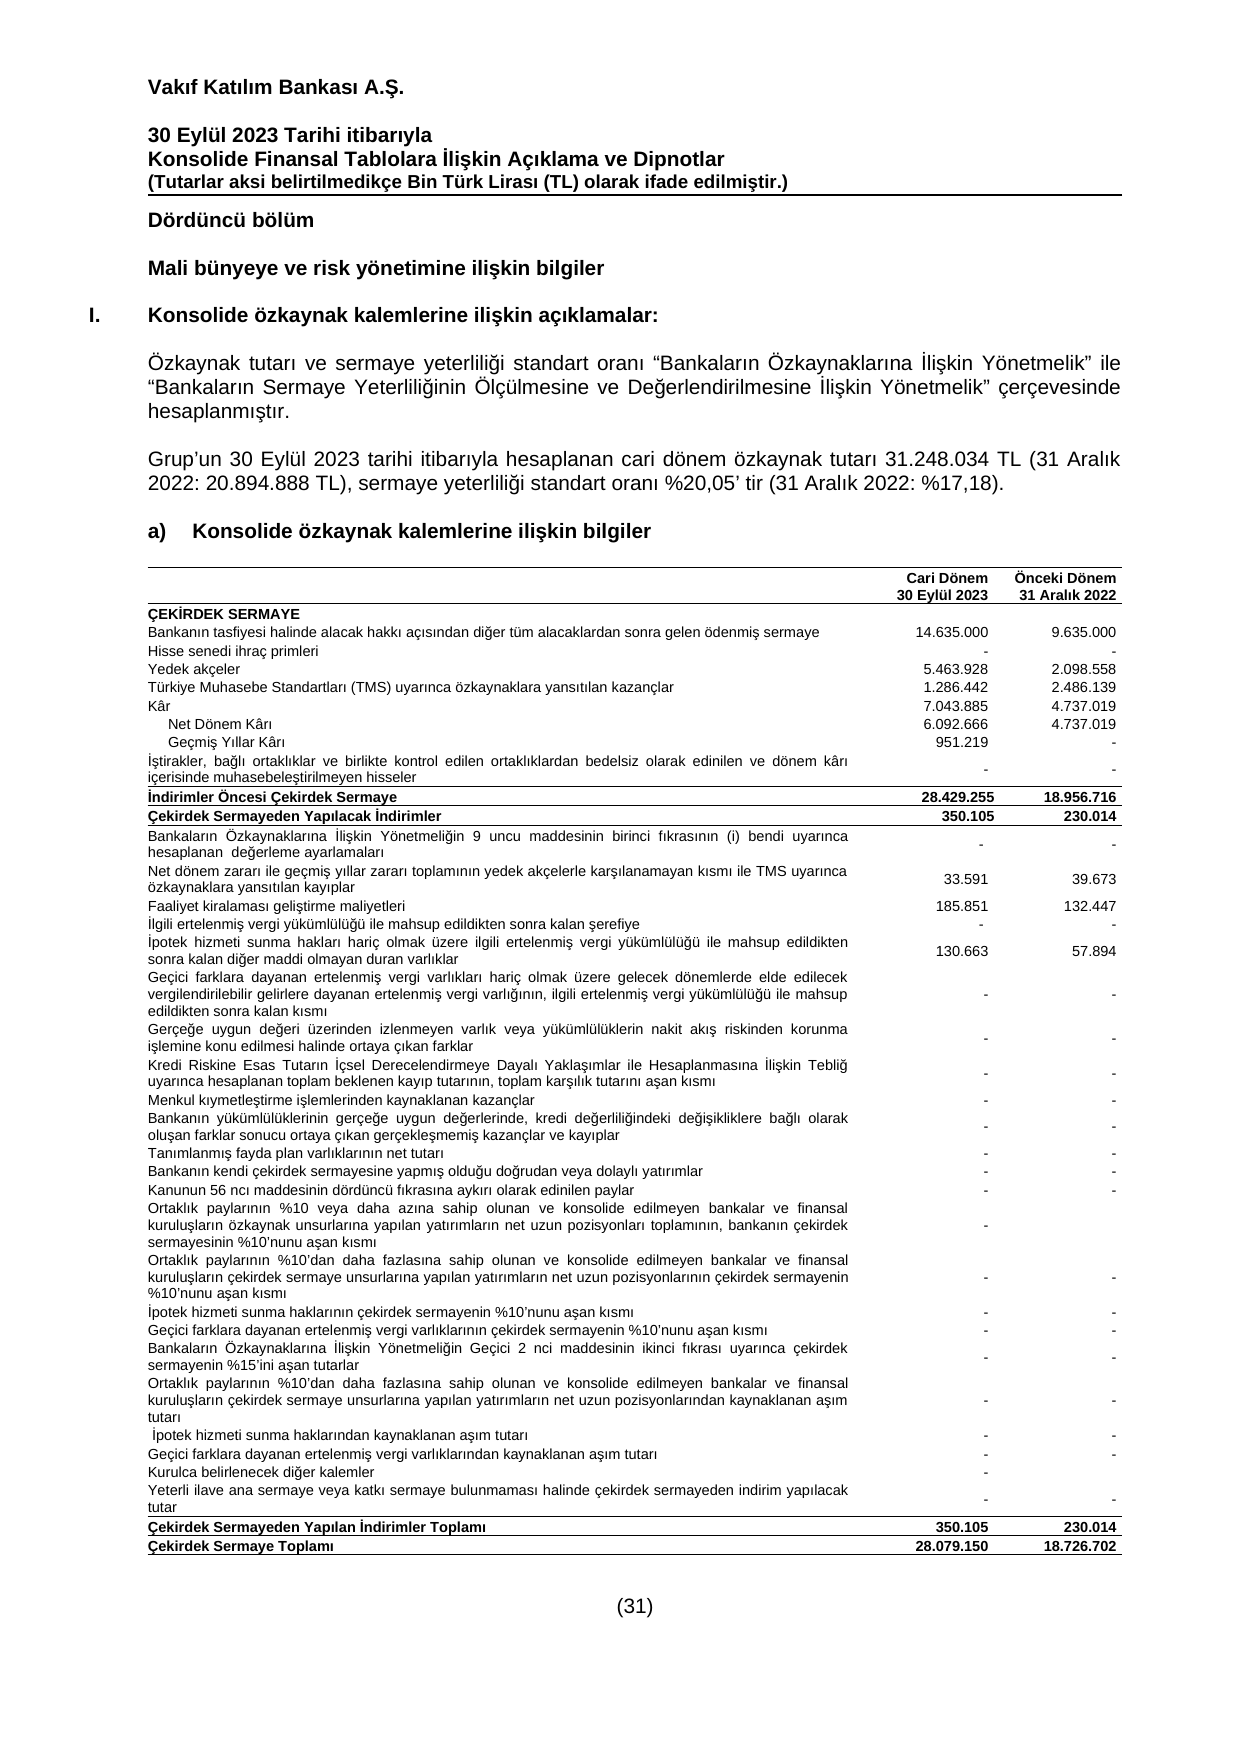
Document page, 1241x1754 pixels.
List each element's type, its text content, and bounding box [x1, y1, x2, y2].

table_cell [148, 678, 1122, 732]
list Konsolide özkaynak kalemlerine ilişkin açıklamalar: [89, 303, 1082, 327]
text Dördüncü bölüm [148, 207, 1082, 231]
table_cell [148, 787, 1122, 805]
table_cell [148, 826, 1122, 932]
text Grup’un 30 Eylül 2023 tarihi itibarıyla hesaplanan cari dönem özkaynak tutarı 31.248.034 TL (31 Aralık 2022: 20.894.888 TL), sermaye yeterliliği standart oranı %20,05’ tir (31 Aralık 2022: %17,18). [148, 447, 1122, 495]
text a) Konsolide özkaynak kalemlerine ilişkin bilgiler [148, 519, 1082, 543]
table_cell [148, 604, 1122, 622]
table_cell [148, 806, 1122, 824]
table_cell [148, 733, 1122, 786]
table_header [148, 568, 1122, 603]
text Mali bünyeye ve risk yönetimine ilişkin bilgiler [148, 255, 1082, 279]
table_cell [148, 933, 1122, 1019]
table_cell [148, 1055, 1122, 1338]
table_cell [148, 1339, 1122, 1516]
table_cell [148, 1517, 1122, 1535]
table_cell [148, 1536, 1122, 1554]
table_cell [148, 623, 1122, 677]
text Özkaynak tutarı ve sermaye yeterliliği standart oranı “Bankaların Özkaynaklarına İlişkin Yönetmelik” ile “Bankaların Sermaye Yeterliliğinin Ölçülmesine ve Değerlendirilmesine İlişkin Yönetmelik” çerçevesinde hesaplanmıştır. [148, 351, 1122, 423]
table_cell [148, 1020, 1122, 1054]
